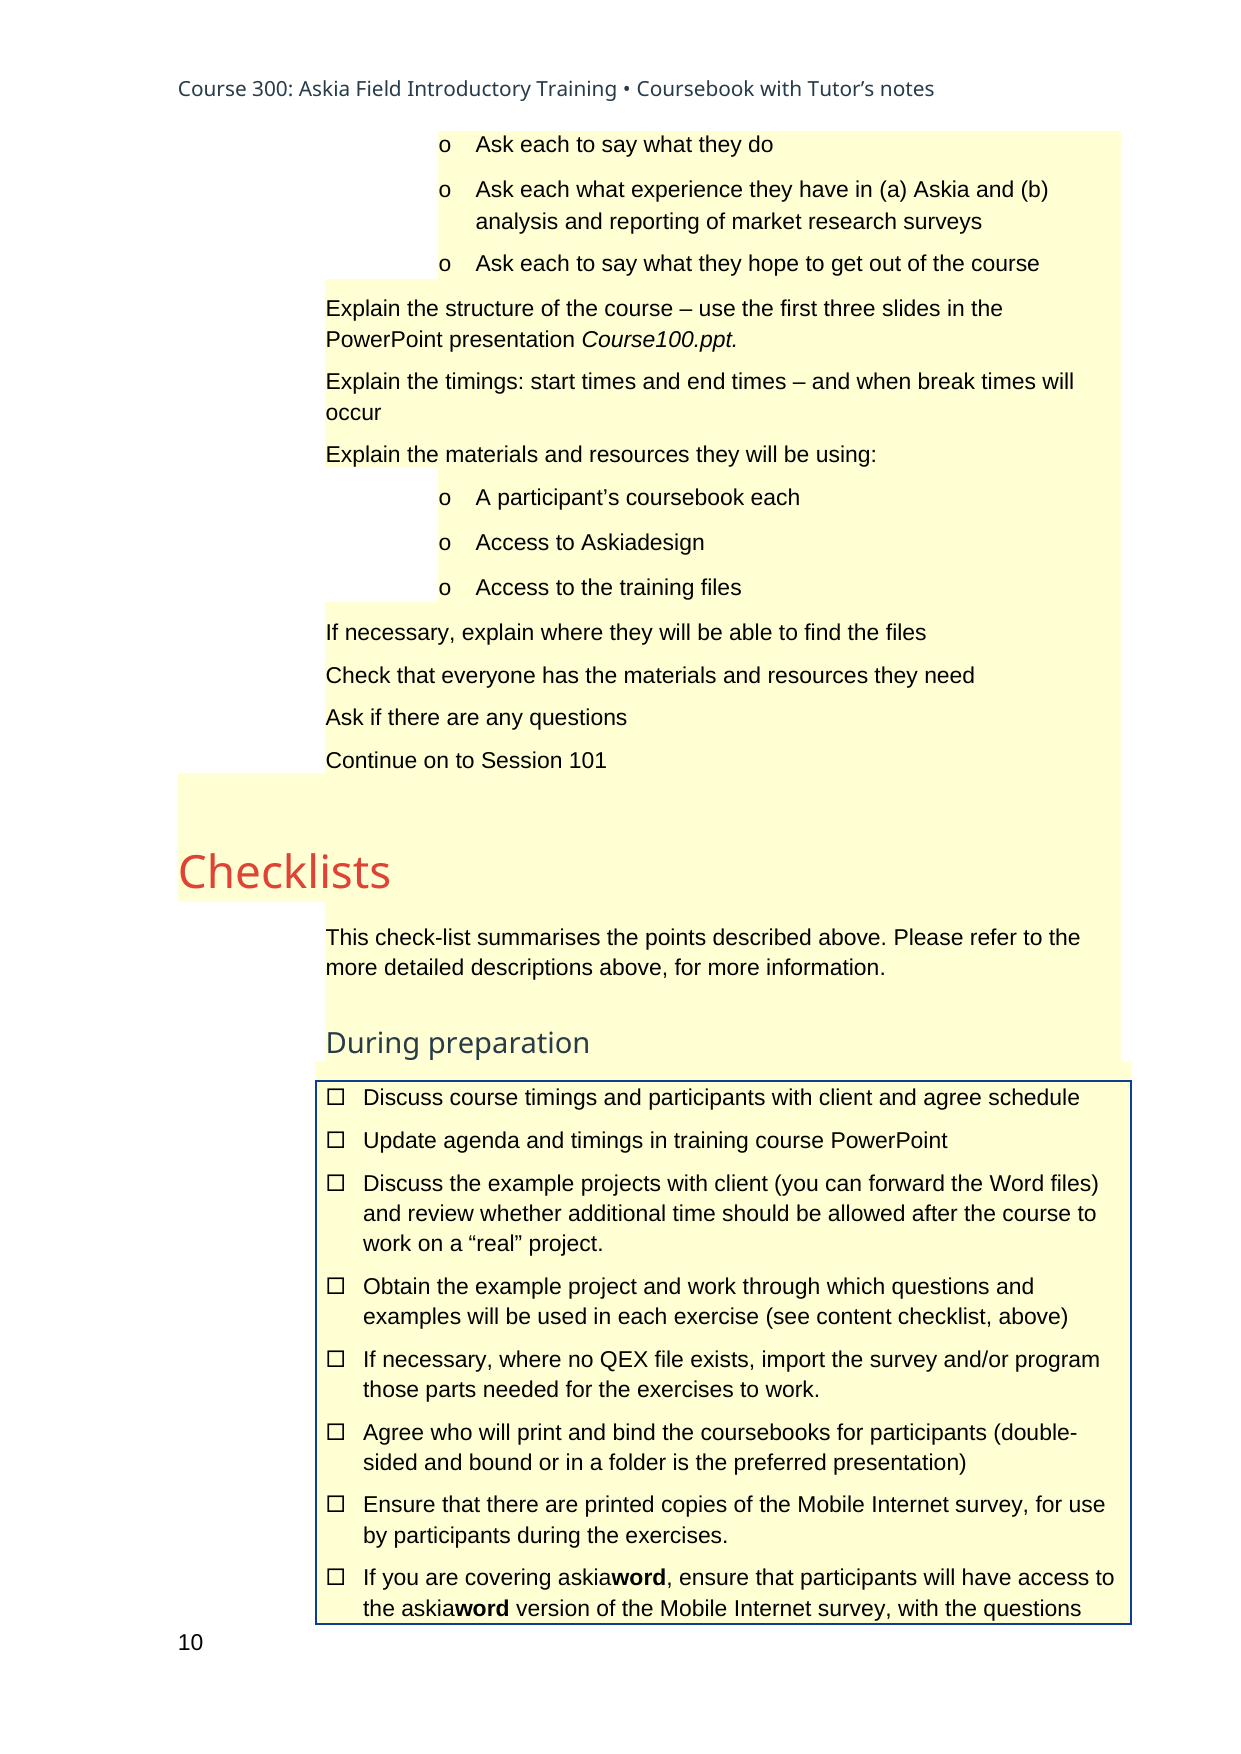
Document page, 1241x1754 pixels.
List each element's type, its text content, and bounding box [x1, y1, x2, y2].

list Update agenda and timings in training course PowerPoint [317, 1123, 1130, 1153]
list Discuss the example projects with client (you can forward the Word files) and review whether additional time should be allowed after the course to work on a “real” project. [317, 1165, 1130, 1256]
list Check that everyone has the materials and resources they need [325, 662, 1121, 688]
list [317, 1560, 1130, 1623]
list If necessary, explain where they will be able to find the files [325, 619, 1121, 645]
list Explain the structure of the course – use the first three slides in the PowerPoint presentation Course100.ppt. [325, 295, 1121, 352]
list Ensure that there are printed copies of the Mobile Internet survey, for use by participants during the exercises. [317, 1487, 1130, 1548]
list Ask each to say what they do [438, 131, 1121, 159]
list Ask if there are any questions [325, 704, 1121, 731]
text This check-list summarises the points described above. Please refer to the more detailed descriptions above, for more information. [325, 924, 1121, 981]
list Ask each what experience they have in (a) Askia and (b) analysis and reporting of market research surveys [438, 176, 1121, 234]
list Explain the materials and resources they will be using: [325, 441, 1121, 468]
list A participant’s coursebook each [438, 484, 1121, 512]
list If necessary, where no QEX file exists, import the survey and/or program those parts needed for the exercises to work. [317, 1341, 1130, 1402]
subtitle During preparation [325, 1022, 1121, 1062]
list Explain the timings: start times and end times – and when break times will occur [325, 368, 1121, 425]
list Continue on to Session 101 [325, 747, 1121, 773]
list Agree who will print and bind the coursebooks for participants (double-sided and bound or in a folder is the preferred presentation) [317, 1414, 1130, 1475]
list Discuss course timings and participants with client and agree schedule [317, 1082, 1130, 1111]
list Obtain the example project and work through which questions and examples will be used in each exercise (see content checklist, above) [317, 1268, 1130, 1329]
list Access to Askiadesign [438, 529, 1121, 557]
subtitle Checklists [178, 840, 1121, 902]
list Access to the training files [438, 574, 1121, 602]
list Ask each to say what they hope to get out of the course [438, 250, 1121, 279]
